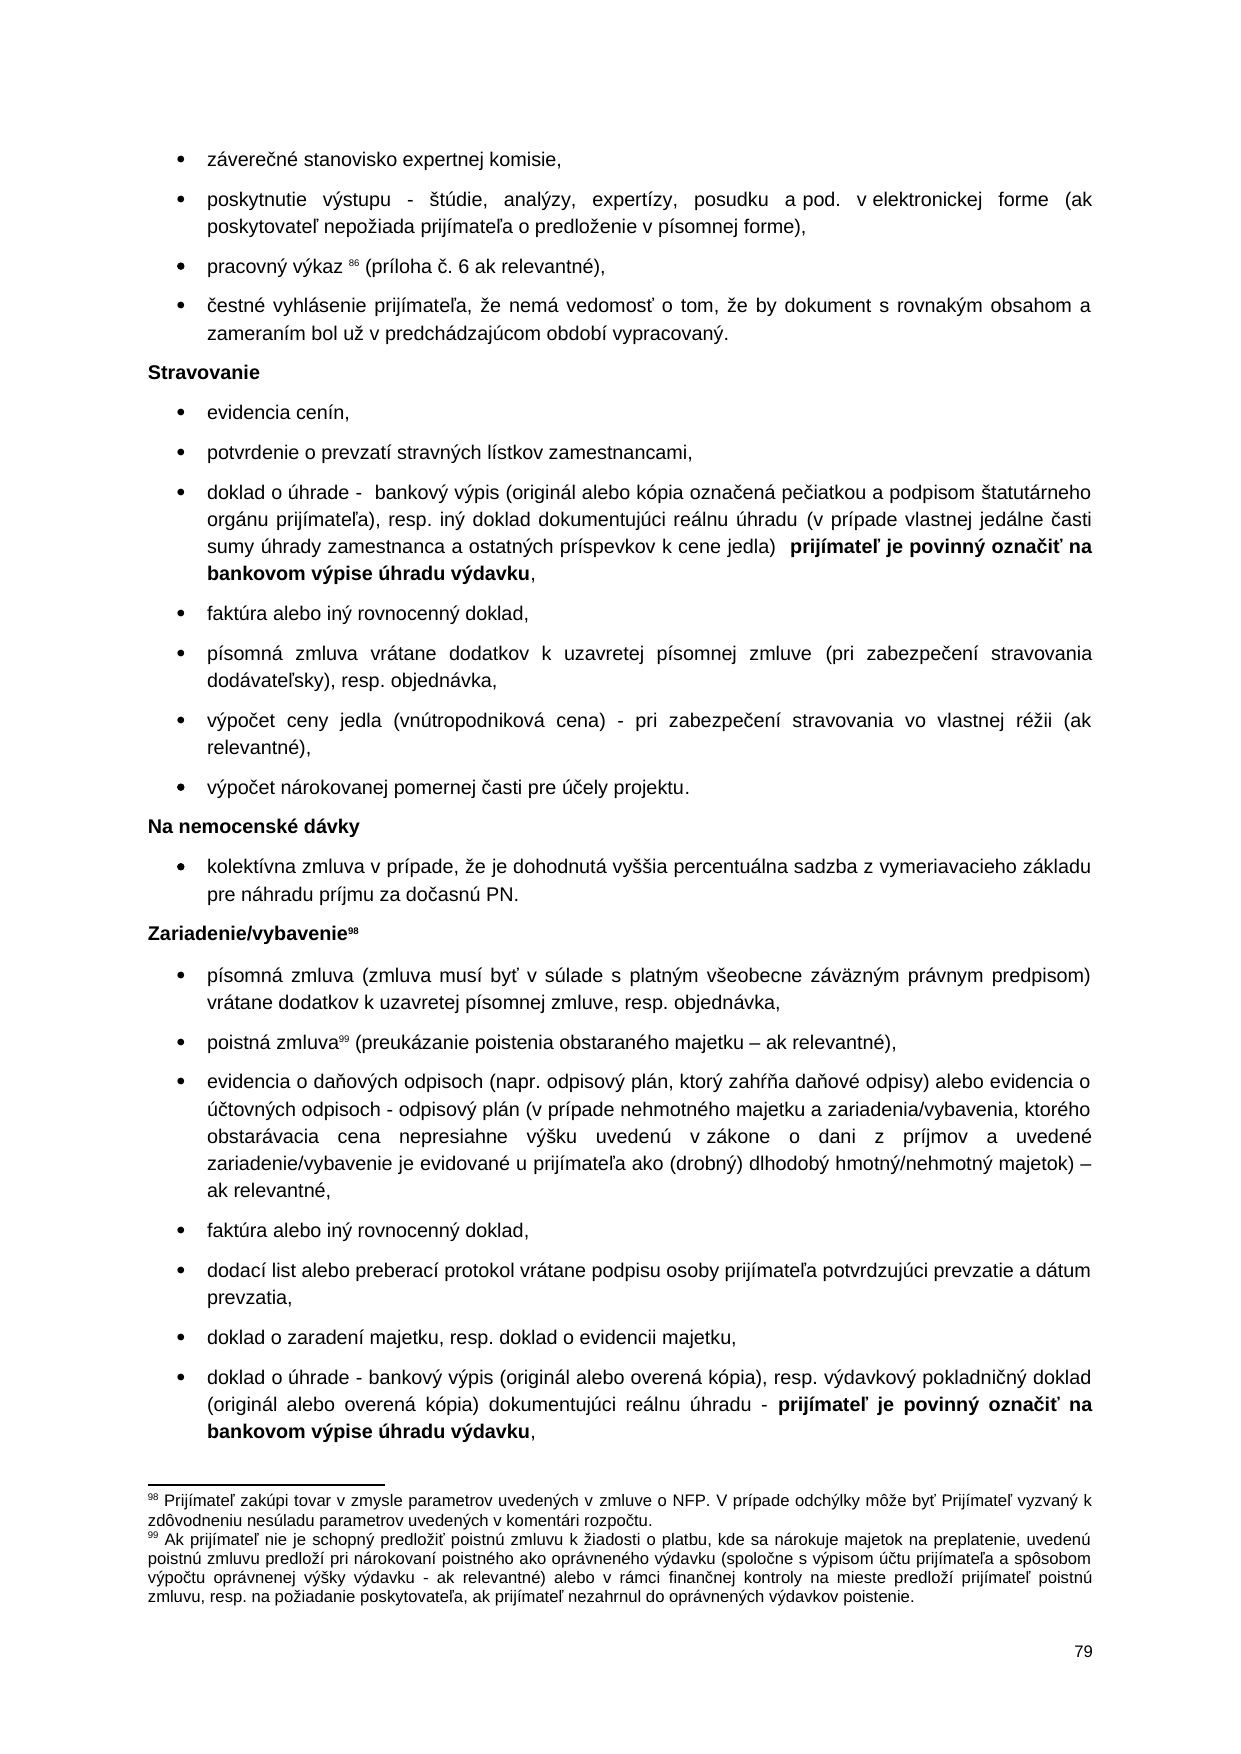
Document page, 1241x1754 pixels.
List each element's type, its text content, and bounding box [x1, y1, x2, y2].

list faktúra alebo iný rovnocenný doklad, [177, 602, 1092, 625]
text Stravovanie [148, 361, 1092, 384]
list písomná zmluva (zmluva musí byť v súlade s platným všeobecne záväzným právnym predpisom) vrátane dodatkov k uzavretej písomnej zmluve, resp. objednávka, [177, 964, 1092, 1014]
list písomná zmluva vrátane dodatkov k uzavretej písomnej zmluve (pri zabezpečení stravovania dodávateľsky), resp. objednávka, [177, 642, 1092, 692]
list poistná zmluva (preukázanie poistenia obstaraného majetku – ak relevantné), [177, 1031, 1092, 1053]
list záverečné stanovisko expertnej komisie, [177, 148, 1092, 171]
list potvrdenie o prevzatí stravných lístkov zamestnancami, [177, 441, 1092, 463]
list dodací list alebo preberací protokol vrátane podpisu osoby prijímateľa potvrdzujúci prevzatie a dátum prevzatia, [177, 1259, 1092, 1309]
list evidencia o daňových odpisoch (napr. odpisový plán, ktorý zahŕňa daňové odpisy) alebo evidencia o účtovných odpisoch - odpisový plán (v prípade nehmotného majetku a zariadenia/vybavenia, ktorého obstarávacia cena nepresiahne výšku uvedenú v zákone o dani z príjmov a uvedené zariadenie/vybavenie je evidované u prijímateľa ako (drobný) dlhodobý hmotný/nehmotný majetok) – ak relevantné, [177, 1070, 1092, 1202]
text Zariadenie/vybavenie [148, 922, 1092, 945]
list pracovný výkaz 86 (príloha č. 6 ak relevantné), [177, 254, 1092, 277]
list faktúra alebo iný rovnocenný doklad, [177, 1219, 1092, 1242]
list doklad o úhrade - bankový výpis (originál alebo overená kópia), resp. výdavkový pokladničný doklad (originál alebo overená kópia) dokumentujúci reálnu úhradu - prijímateľ je povinný označiť na bankovom výpise úhradu výdavku, [177, 1366, 1092, 1443]
list evidencia cenín, [177, 401, 1092, 424]
list doklad o úhrade - bankový výpis (originál alebo kópia označená pečiatkou a podpisom štatutárneho orgánu prijímateľa), resp. iný doklad dokumentujúci reálnu úhradu (v prípade vlastnej jedálne časti sumy úhrady zamestnanca a ostatných príspevkov k cene jedla) prijímateľ je povinný označiť na bankovom výpise úhradu výdavku, [177, 481, 1092, 585]
list doklad o zaradení majetku, resp. doklad o evidencii majetku, [177, 1326, 1092, 1348]
list výpočet nárokovanej pomernej časti pre účely projektu. [177, 776, 1092, 798]
list výpočet ceny jedla (vnútropodniková cena) - pri zabezpečení stravovania vo vlastnej réžii (ak relevantné), [177, 709, 1092, 759]
text Na nemocenské dávky [148, 815, 1092, 838]
list kolektívna zmluva v prípade, že je dohodnutá vyššia percentuálna sadzba z vymeriavacieho základu pre náhradu príjmu za dočasnú PN. [177, 855, 1092, 905]
list čestné vyhlásenie prijímateľa, že nemá vedomosť o tom, že by dokument s rovnakým obsahom a zameraním bol už v predchádzajúcom období vypracovaný. [177, 294, 1092, 344]
list poskytnutie výstupu - štúdie, analýzy, expertízy, posudku a pod. v elektronickej forme (ak poskytovateľ nepožiada prijímateľa o predloženie v písomnej forme), [177, 187, 1092, 237]
